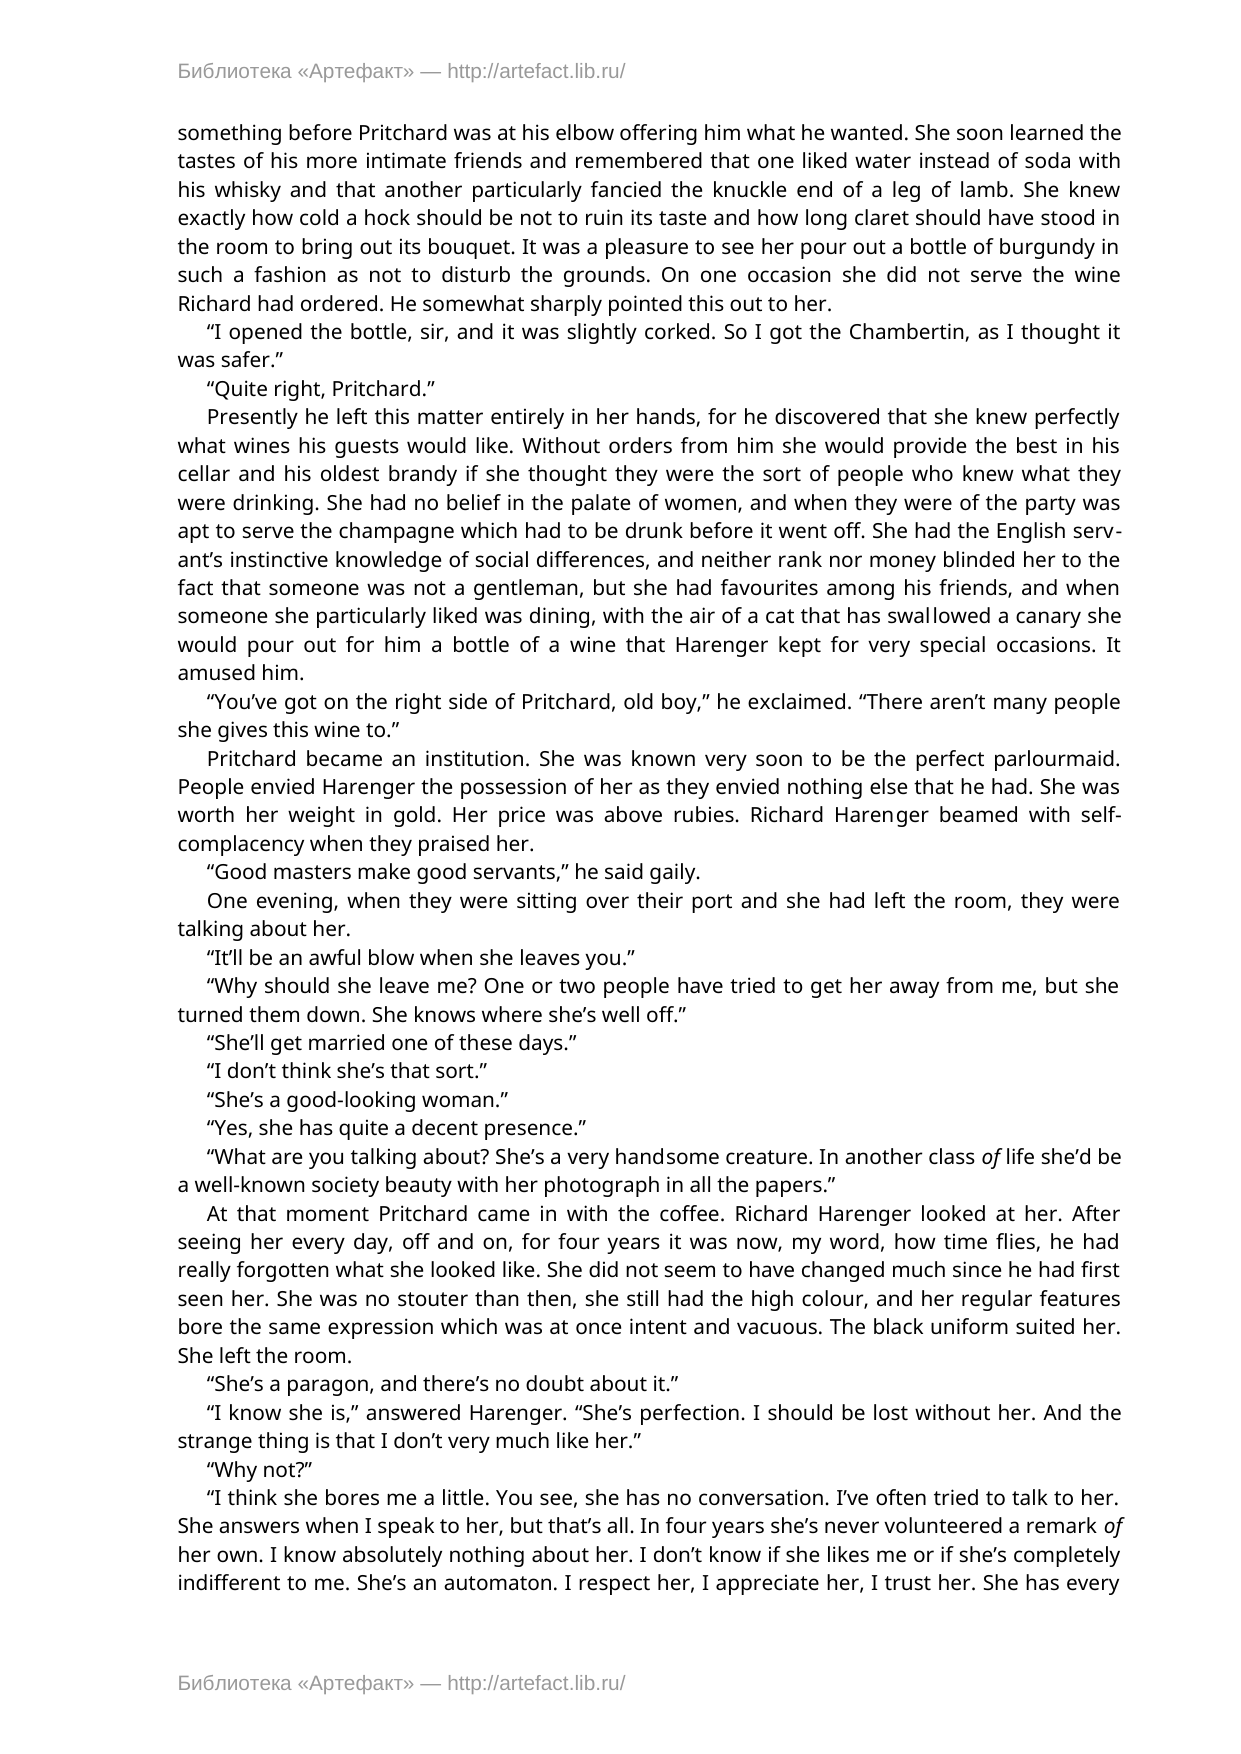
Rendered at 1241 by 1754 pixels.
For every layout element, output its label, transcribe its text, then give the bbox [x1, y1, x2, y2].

text “I don’t think she’s that sort.” [177, 1057, 1122, 1085]
text “I know she is,” answered Harenger. “She’s perfection. I should be lost without her. And the strange thing is that I don’t very much like her.” [177, 1398, 1122, 1455]
text “Yes, she has quite a decent presence.” [177, 1113, 1122, 1142]
text “What are you talking about? She’s a very handsome creature. In another class of life she’d be a well-known society beauty with her photograph in all the papers.” [177, 1142, 1122, 1199]
text “Quite right, Pritchard.” [177, 374, 1122, 402]
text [177, 1483, 1122, 1597]
text “She’s a paragon, and there’s no doubt about it.” [177, 1369, 1122, 1398]
text “You’ve got on the right side of Pritchard, old boy,” he exclaimed. “There aren’t many people she gives this wine to.” [177, 687, 1122, 744]
text “She’ll get married one of these days.” [177, 1028, 1122, 1057]
text At that moment Pritchard came in with the coffee. Richard Harenger looked at her. After seeing her every day, off and on, for four years it was now, my word, how time flies, he had really forgotten what she looked like. She did not seem to have changed much since he had first seen her. She was no stouter than then, she still had the high colour, and her regular features bore the same expression which was at once intent and vacuous. The black uniform suited her. She left the room. [177, 1199, 1122, 1369]
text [177, 118, 1122, 317]
text “She’s a good-looking woman.” [177, 1085, 1122, 1113]
text “Why not?” [177, 1455, 1122, 1483]
text “It’ll be an awful blow when she leaves you.” [177, 943, 1122, 971]
text Presently he left this matter entirely in her hands, for he discovered that she knew perfectly what wines his guests would like. Without orders from him she would provide the best in his cellar and his oldest brandy if she thought they were the sort of people who knew what they were drinking. She had no belief in the palate of women, and when they were of the party was apt to serve the champagne which had to be drunk before it went off. She had the English servant’s instinctive knowledge of social differences, and neither rank nor money blinded her to the fact that someone was not a gentleman, but she had favourites among his friends, and when someone she particularly liked was dining, with the air of a cat that has swallowed a canary she would pour out for him a bottle of a wine that Harenger kept for very special occasions. It amused him. [177, 402, 1122, 687]
text One evening, when they were sitting over their port and she had left the room, they were talking about her. [177, 886, 1122, 943]
text “Good masters make good servants,” he said gaily. [177, 857, 1122, 886]
text Pritchard became an institution. She was known very soon to be the perfect parlourmaid. People envied Harenger the possession of her as they envied nothing else that he had. She was worth her weight in gold. Her price was above rubies. Richard Harenger beamed with self-complacency when they praised her. [177, 744, 1122, 857]
text “I opened the bottle, sir, and it was slightly corked. So I got the Chambertin, as I thought it was safer.” [177, 317, 1122, 374]
text “Why should she leave me? One or two people have tried to get her away from me, but she turned them down. She knows where she’s well off.” [177, 971, 1122, 1028]
